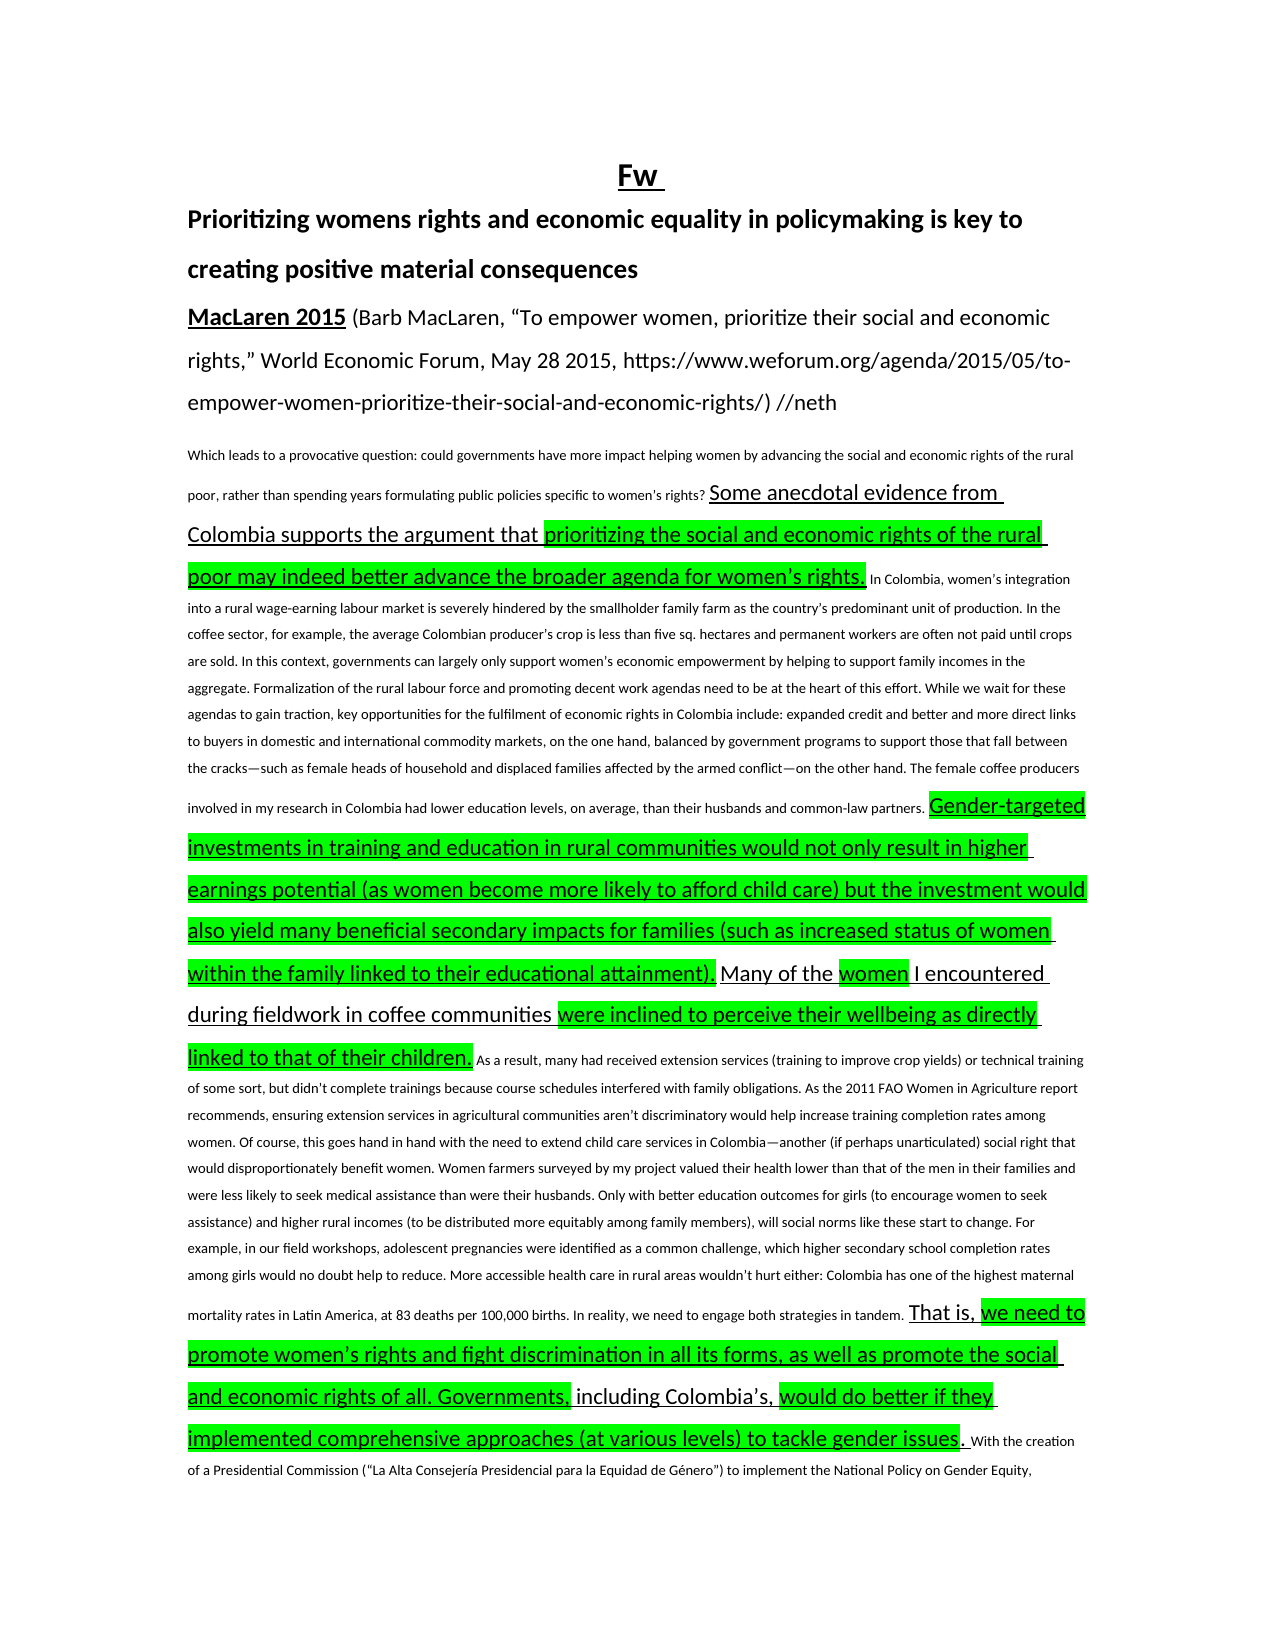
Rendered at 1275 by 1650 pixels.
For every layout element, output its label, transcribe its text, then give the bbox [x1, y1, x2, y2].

subtitle Fw [187, 154, 1087, 195]
text MacLaren 2015 (Barb MacLaren, “To empower women, prioritize their social and economic rights,” World Economic Forum, May 28 2015, https://www.weforum.org/agenda/2015/05/to-empower-women-prioritize-their-social-and-economic-rights/) //neth [187, 301, 1087, 416]
subtitle Prioritizing womens rights and economic equality in policymaking is key to creating positive material consequences [187, 202, 1087, 285]
